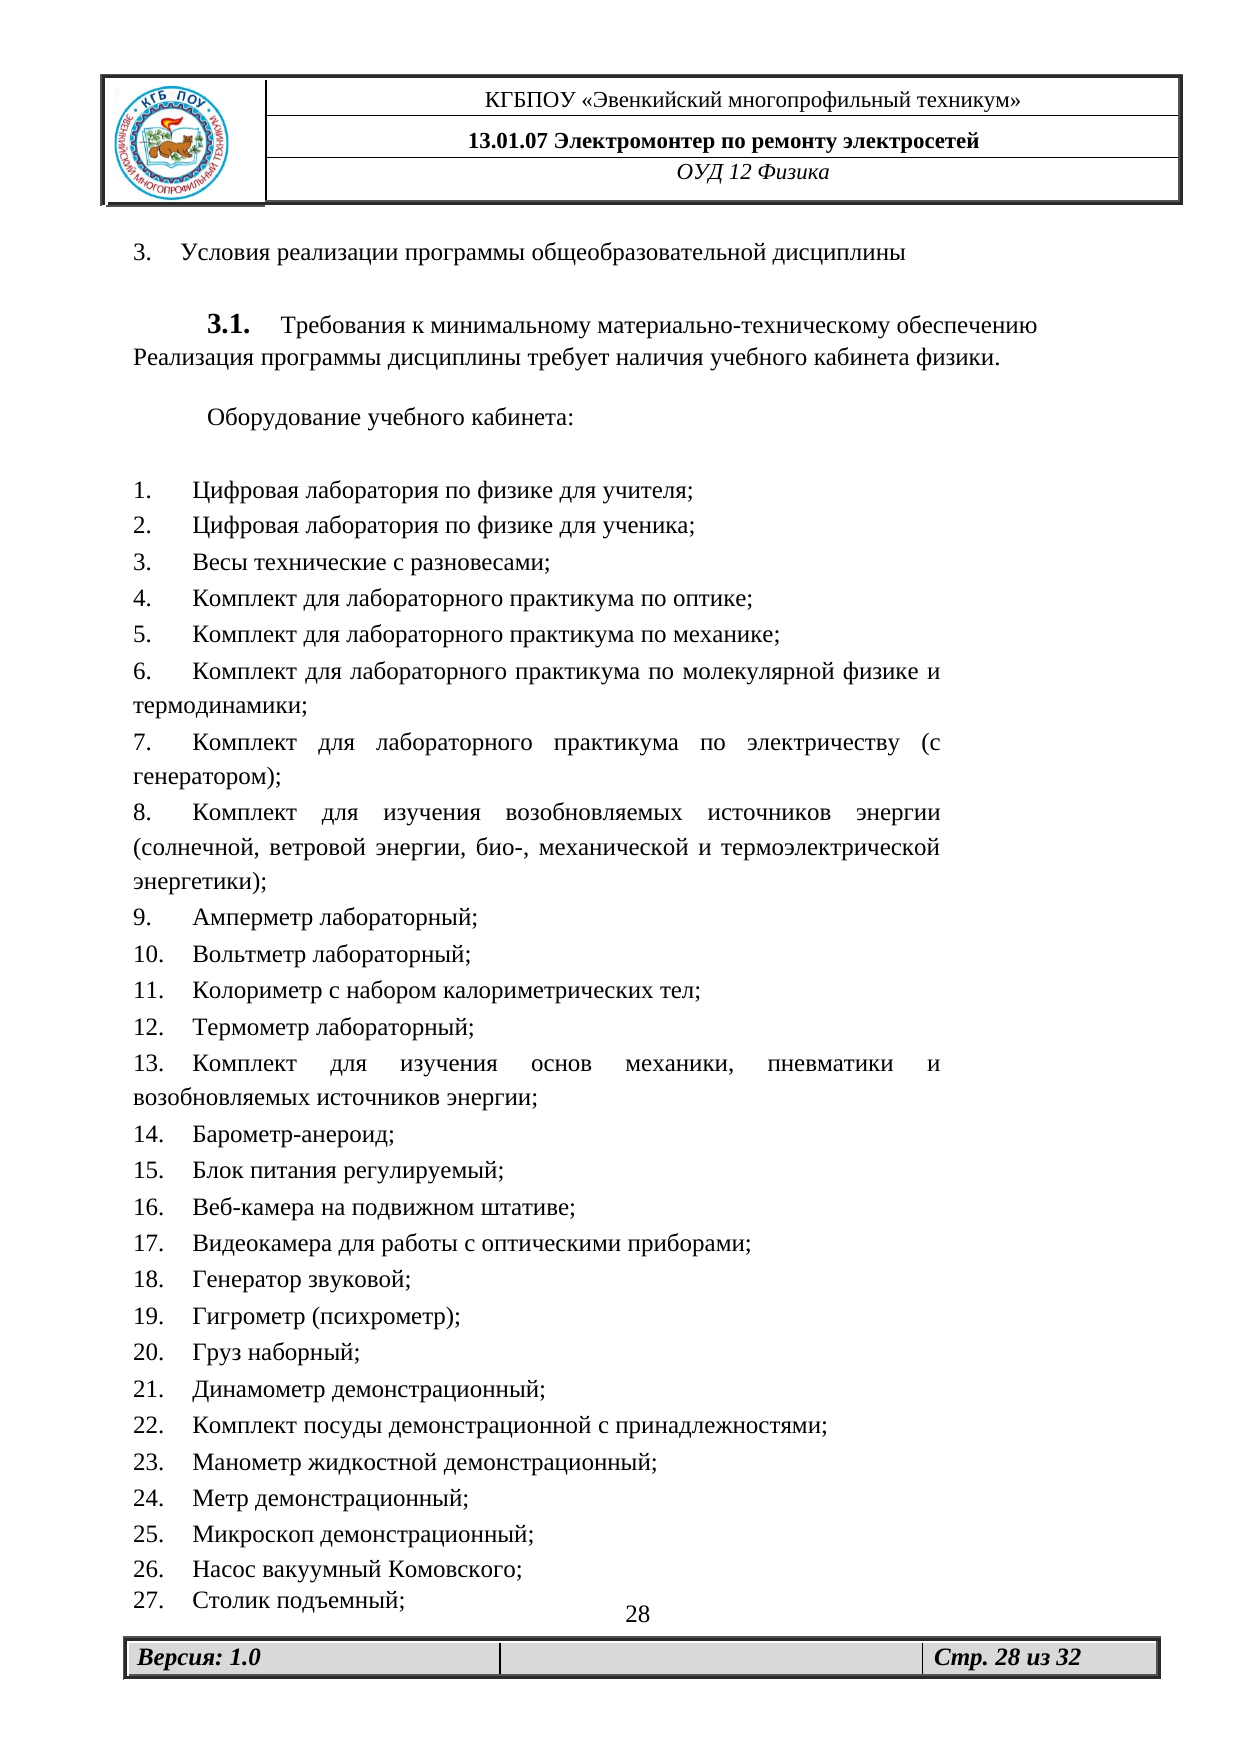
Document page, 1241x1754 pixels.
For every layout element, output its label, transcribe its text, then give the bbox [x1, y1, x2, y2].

title 17. Видеокамера для работы с оптическими приборами; [133, 1224, 941, 1258]
title 1. Цифровая лаборатория по физике для учителя; [133, 474, 941, 504]
subtitle Условия реализации программы общеобразовательной дисциплины [133, 237, 1152, 266]
title 16. Веб-камера на подвижном штативе; [133, 1187, 941, 1222]
title 11. Колориметр с набором калориметрических тел; [133, 971, 941, 1005]
title 18. Генератор звуковой; [133, 1260, 941, 1295]
text Оборудование учебного кабинета: [133, 402, 1152, 431]
title 23. Манометр жидкостной демонстрационный; [133, 1442, 941, 1477]
title 25. Микроскоп демонстрационный; [133, 1515, 941, 1550]
list Требования к минимальному материально-техническому обеспечению Реализация программы дисциплины требует наличия учебного кабинета физики. [133, 306, 1122, 371]
title 20. Груз наборный; [133, 1333, 941, 1368]
title 15. Блок питания регулируемый; [133, 1151, 941, 1185]
title 9. Амперметр лабораторный; [133, 898, 941, 932]
title 3. Весы технические с разновесами; [133, 543, 941, 577]
title 7. Комплект для лабораторного практикума по электричеству (с генератором); [133, 722, 941, 791]
title 6. Комплект для лабораторного практикума по молекулярной физике и термодинамики; [133, 652, 941, 720]
title 14. Барометр-анероид; [133, 1115, 941, 1149]
title 13. Комплект для изучения основ механики, пневматики и возобновляемых источников энергии; [133, 1044, 941, 1113]
title 10. Вольтметр лабораторный; [133, 934, 941, 969]
title 12. Термометр лабораторный; [133, 1007, 941, 1042]
title 27. Столик подъемный; [133, 1586, 941, 1614]
title 4. Комплект для лабораторного практикума по оптике; [133, 579, 941, 613]
title 8. Комплект для изучения возобновляемых источников энергии (солнечной, ветровой энергии, био-, механической и термоэлектрической энергетики); [133, 793, 941, 896]
title 5. Комплект для лабораторного практикума по механике; [133, 615, 941, 650]
picture [114, 86, 229, 201]
title 21. Динамометр демонстрационный; [133, 1370, 941, 1404]
title 19. Гигрометр (психрометр); [133, 1297, 941, 1331]
title 26. Насос вакуумный Комовского; [133, 1552, 941, 1583]
title 22. Комплект посуды демонстрационной с принадлежностями; [133, 1406, 941, 1440]
title 24. Метр демонстрационный; [133, 1479, 941, 1513]
title 2. Цифровая лаборатория по физике для ученика; [133, 506, 941, 541]
